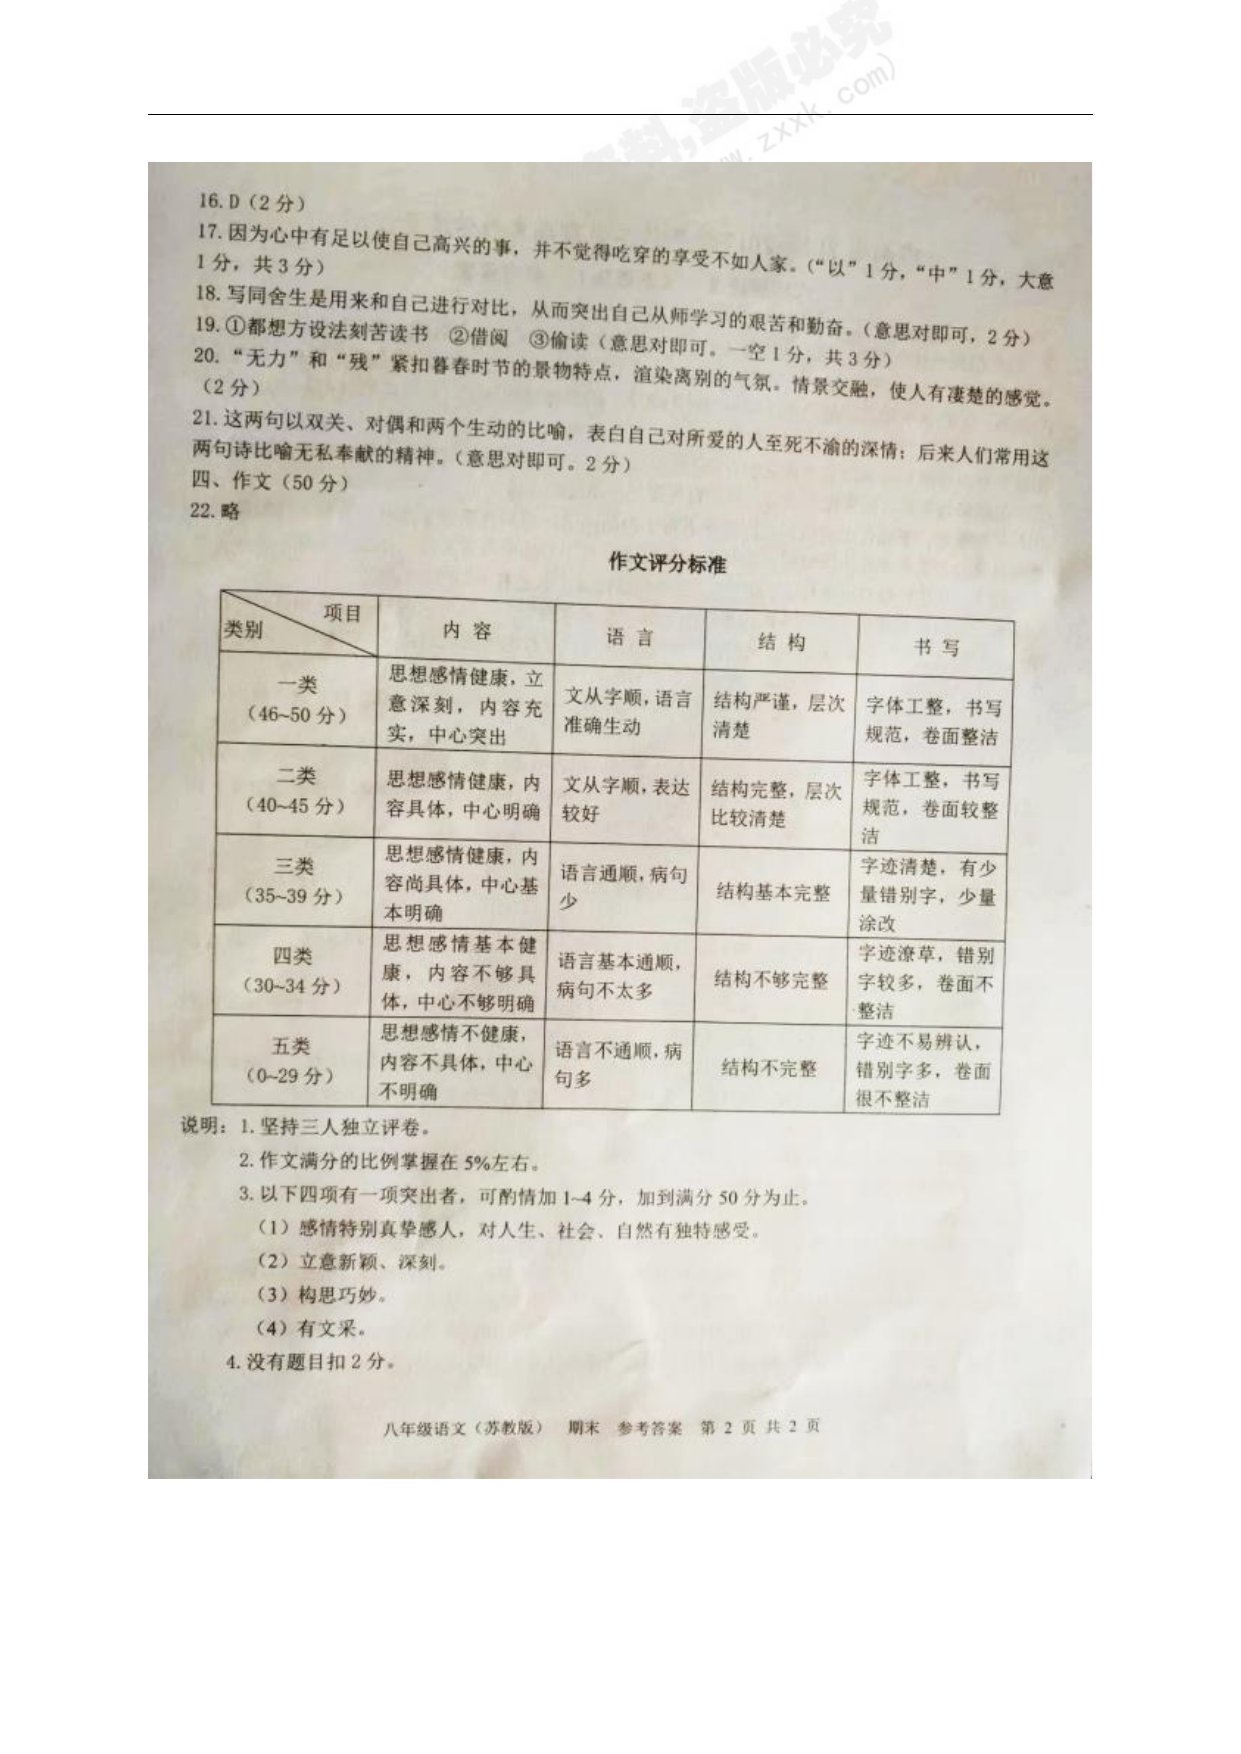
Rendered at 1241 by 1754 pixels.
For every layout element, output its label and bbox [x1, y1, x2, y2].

picture [147, 0, 1093, 1479]
